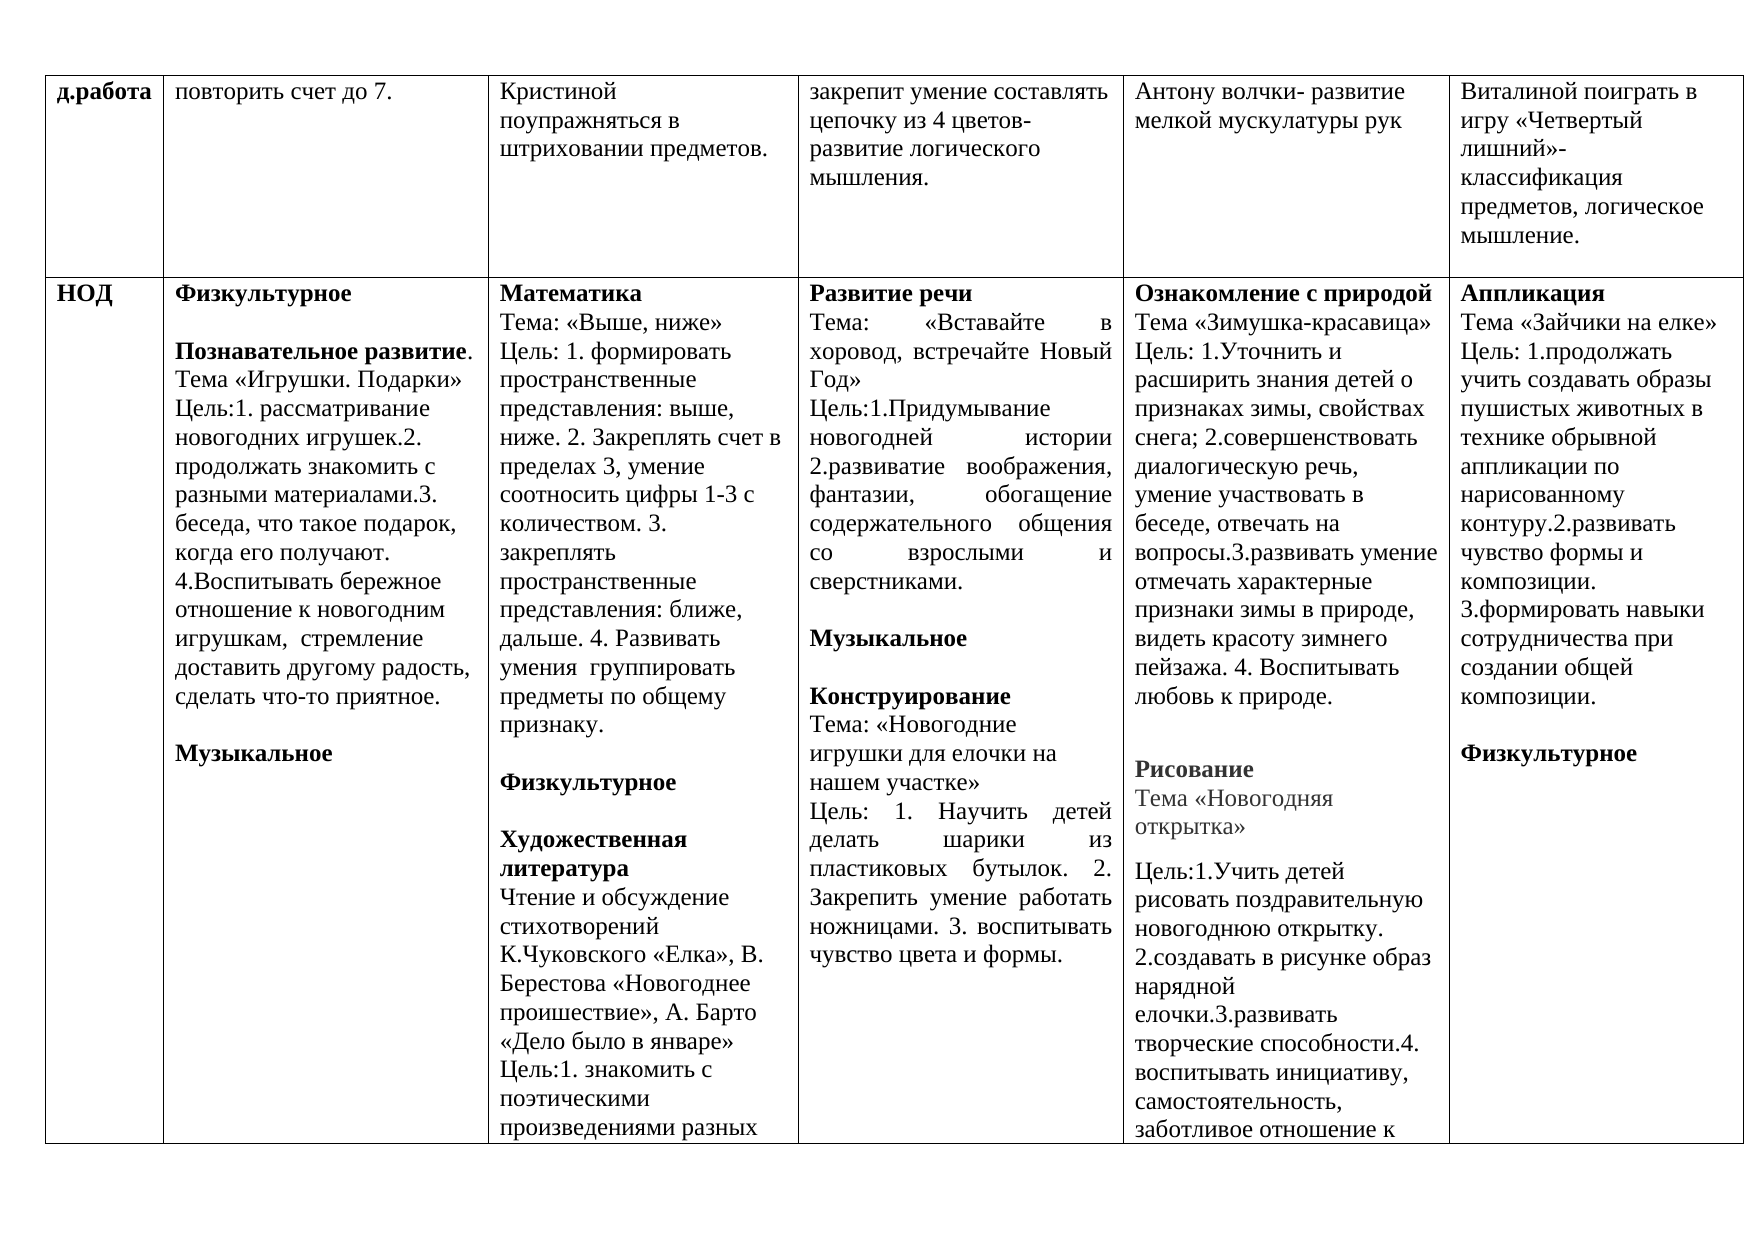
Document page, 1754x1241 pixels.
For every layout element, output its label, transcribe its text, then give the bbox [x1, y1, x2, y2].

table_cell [164, 76, 488, 277]
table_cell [1450, 278, 1743, 1143]
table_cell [1124, 76, 1449, 277]
table_cell Индивид.работа [46, 76, 163, 277]
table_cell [1450, 76, 1743, 277]
table_cell НОД [46, 278, 163, 1143]
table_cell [164, 278, 488, 1143]
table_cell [799, 278, 1123, 1143]
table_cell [489, 278, 798, 1143]
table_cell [799, 76, 1123, 277]
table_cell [489, 76, 798, 277]
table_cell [1124, 278, 1449, 1143]
